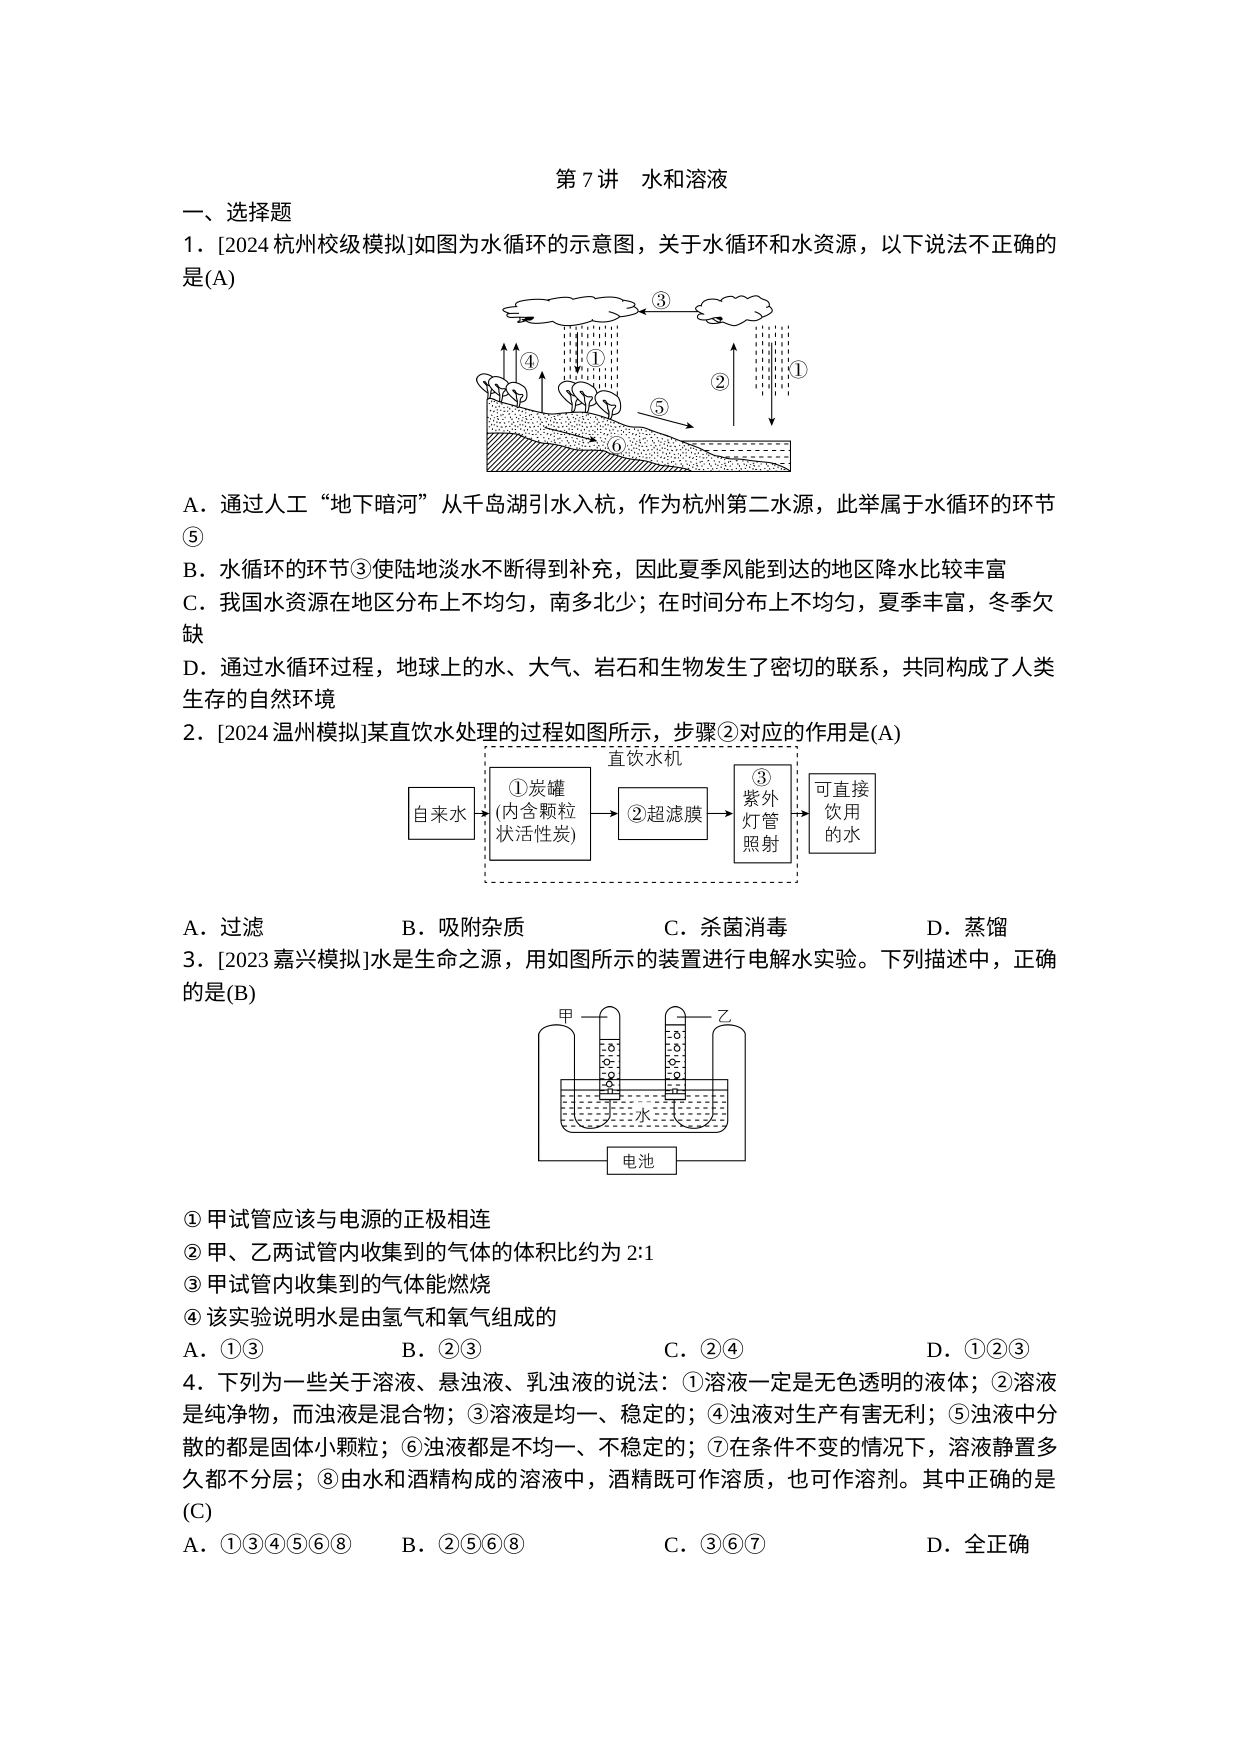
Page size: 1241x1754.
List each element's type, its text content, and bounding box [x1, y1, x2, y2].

text ①甲试管应该与电源的正极相连 [183, 1202, 1058, 1234]
text C．我国水资源在地区分布上不均匀，南多北少；在时间分布上不均匀，夏季丰富，冬季欠缺 [183, 584, 1058, 649]
picture [408, 746, 876, 883]
text 1．[2024杭州校级模拟]如图为水循环的示意图，关于水循环和水资源，以下说法不正确的是(A) [183, 227, 1058, 292]
text A．①③④⑤⑥⑧ B．②⑤⑥⑧ C．③⑥⑦ D．全正确 [183, 1527, 1058, 1559]
text ②甲、乙两试管内收集到的气体的体积比约为2∶1 [183, 1234, 1058, 1267]
picture [538, 1006, 746, 1175]
text D．通过水循环过程，地球上的水、大气、岩石和生物发生了密切的联系，共同构成了人类生存的自然环境 [183, 649, 1058, 714]
picture [476, 291, 808, 472]
text A．①③ B．②③ C．②④ D．①②③ [183, 1332, 1058, 1364]
text 一、选择题 [183, 194, 1058, 227]
text A．通过人工“地下暗河”从千岛湖引水入杭，作为杭州第二水源，此举属于水循环的环节⑤ [183, 487, 1058, 552]
text 第7讲 水和溶液 [183, 162, 1058, 194]
text 4．下列为一些关于溶液、悬浊液、乳浊液的说法：①溶液一定是无色透明的液体；②溶液是纯净物，而浊液是混合物；③溶液是均一、稳定的；④浊液对生产有害无利；⑤浊液中分散的都是固体小颗粒；⑥浊液都是不均一、不稳定的；⑦在条件不变的情况下，溶液静置多久都不分层；⑧由水和酒精构成的溶液中，酒精既可作溶质，也可作溶剂。其中正确的是(C) [183, 1364, 1058, 1527]
text 3．[2023嘉兴模拟]水是生命之源，用如图所示的装置进行电解水实验。下列描述中，正确的是(B) [183, 942, 1058, 1007]
text B．水循环的环节③使陆地淡水不断得到补充，因此夏季风能到达的地区降水比较丰富 [183, 552, 1058, 584]
text ③甲试管内收集到的气体能燃烧 [183, 1267, 1058, 1299]
text 2．[2024温州模拟]某直饮水处理的过程如图所示，步骤②对应的作用是(A) [183, 714, 1058, 747]
text ④该实验说明水是由氢气和氧气组成的 [183, 1299, 1058, 1332]
text A．过滤 B．吸附杂质 C．杀菌消毒 D．蒸馏 [183, 909, 1058, 942]
